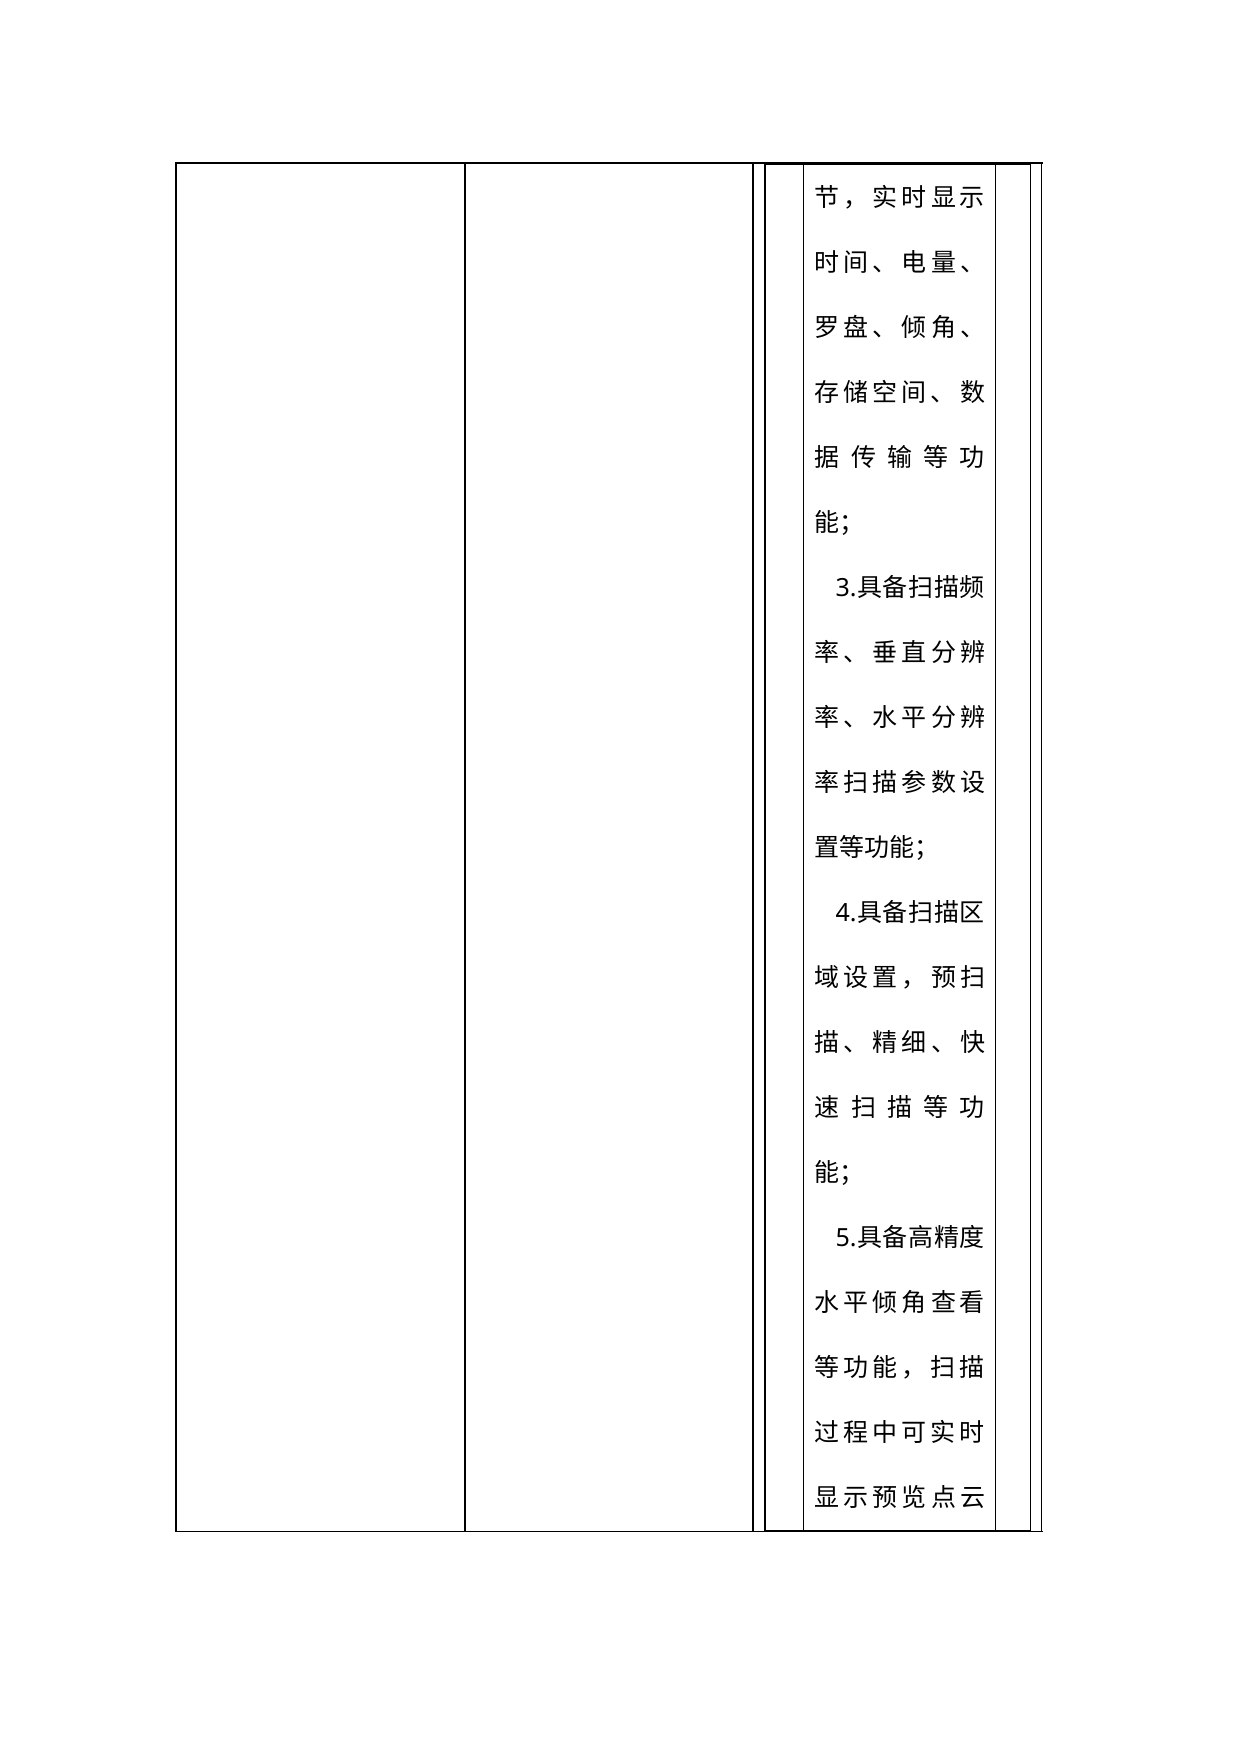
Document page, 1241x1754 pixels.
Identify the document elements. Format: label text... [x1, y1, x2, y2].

table_cell [804, 165, 995, 1530]
table_cell [1031, 164, 1041, 1531]
table_cell [766, 165, 803, 1530]
table_cell [754, 164, 764, 1531]
table_cell 1 [177, 164, 464, 1531]
table_cell [996, 165, 1030, 1530]
table_cell [466, 164, 752, 1531]
